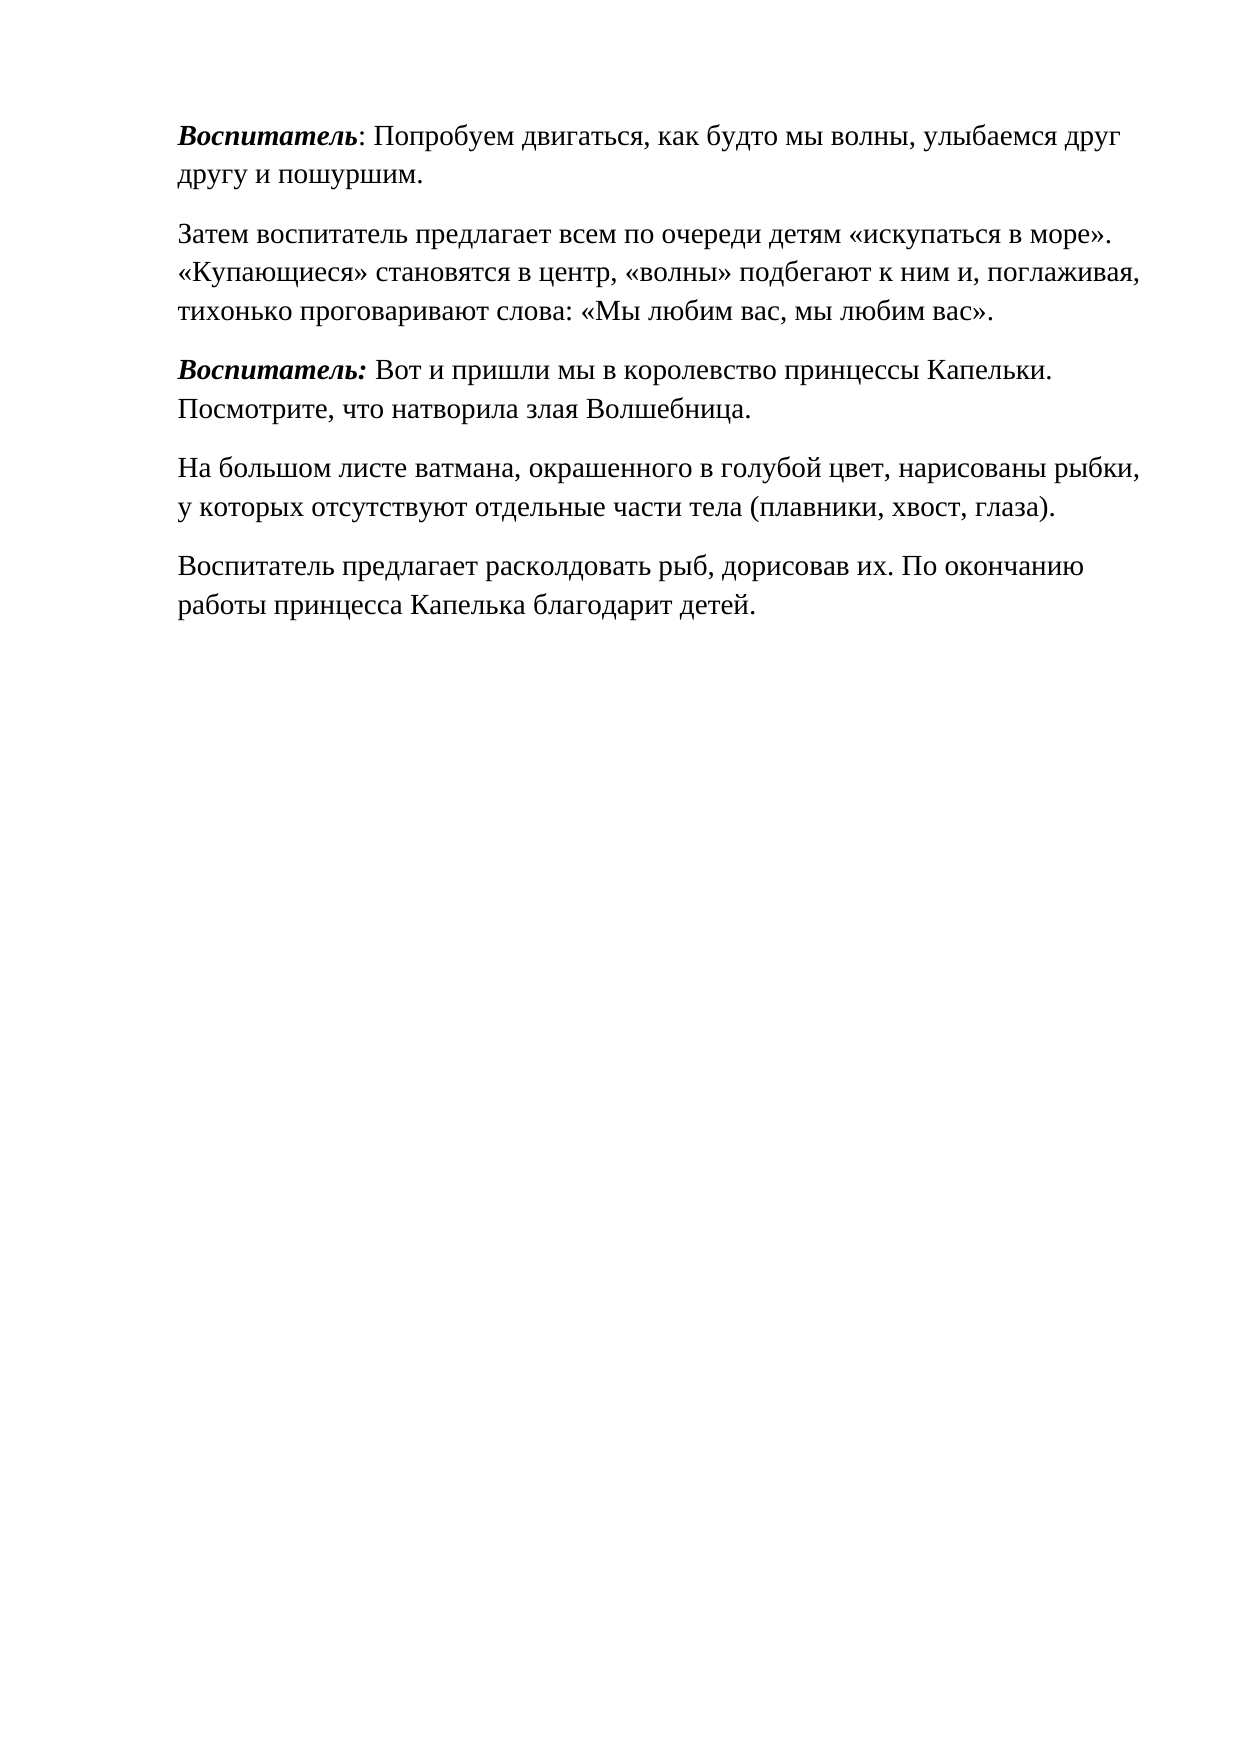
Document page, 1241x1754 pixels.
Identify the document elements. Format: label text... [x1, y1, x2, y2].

text Затем воспитатель предлагает всем по очереди детям «искупаться в море». «Купающиеся» становятся в центр, «волны» подбегают к ним и, поглаживая, тихонько проговаривают слова: «Мы любим вас, мы любим вас». [177, 216, 1152, 327]
text Воспитатель: Вот и пришли мы в королевство принцессы Капельки. Посмотрите, что натворила злая Волшебница. [177, 352, 1152, 424]
text Воспитатель: Попробуем двигаться, как будто мы волны, улыбаемся друг другу и пошуршим. [177, 118, 1152, 190]
text Воспитатель предлагает расколдовать рыб, дорисовав их. По окончанию работы принцесса Капелька благодарит детей. [177, 548, 1152, 620]
text На большом листе ватмана, окрашенного в голубой цвет, нарисованы рыбки, у которых отсутствуют отдельные части тела (плавники, хвост, глаза). [177, 450, 1152, 522]
